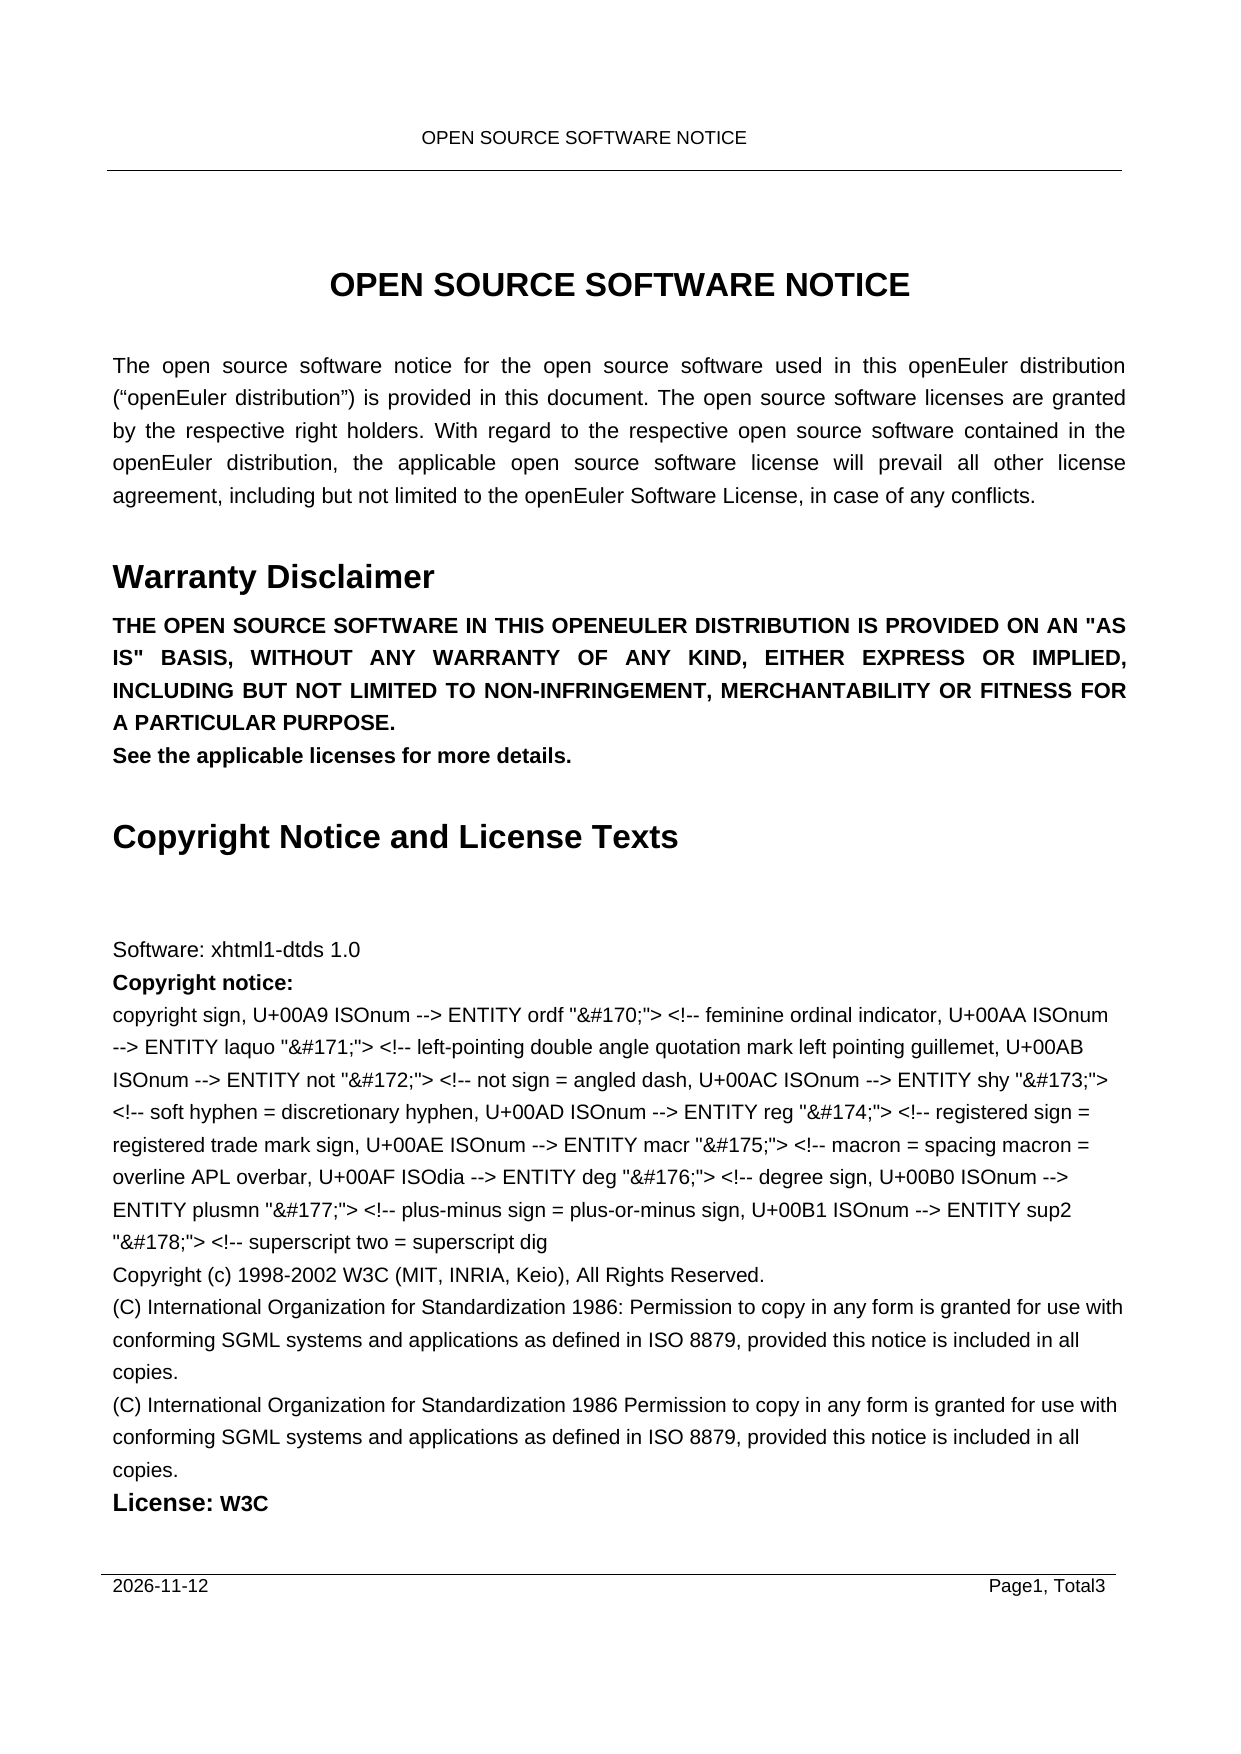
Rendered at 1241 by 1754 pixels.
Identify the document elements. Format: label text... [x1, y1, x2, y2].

text Copyright Notice and License Texts [112, 804, 1128, 869]
text (C) International Organization for Standardization 1986 Permission to copy in any form is granted for use with conforming SGML systems and applications as defined in ISO 8879, provided this notice is included in all copies. [112, 1388, 1128, 1486]
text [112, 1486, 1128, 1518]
text Copyright (c) 1998-2002 W3C (MIT, INRIA, Keio), All Rights Reserved. [112, 1258, 1128, 1291]
text copyright sign, U+00A9 ISOnum --> ENTITY ordf "&#170;"> <!-- feminine ordinal indicator, U+00AA ISOnum --> ENTITY laquo "&#171;"> <!-- left-pointing double angle quotation mark left pointing guillemet, U+00AB ISOnum --> ENTITY not "&#172;"> <!-- not sign = angled dash, U+00AC ISOnum --> ENTITY shy "&#173;"> <!-- soft hyphen = discretionary hyphen, U+00AD ISOnum --> ENTITY reg "&#174;"> <!-- registered sign = registered trade mark sign, U+00AE ISOnum --> ENTITY macr "&#175;"> <!-- macron = spacing macron = overline APL overbar, U+00AF ISOdia --> ENTITY deg "&#176;"> <!-- degree sign, U+00B0 ISOnum --> ENTITY plusmn "&#177;"> <!-- plus-minus sign = plus-or-minus sign, U+00B1 ISOnum --> ENTITY sup2 "&#178;"> <!-- superscript two = superscript dig [112, 998, 1128, 1258]
text The open source software notice for the open source software used in this openEuler distribution (“openEuler distribution”) is provided in this document. The open source software licenses are granted by the respective right holders. With regard to the respective open source software contained in the openEuler distribution, the applicable open source software license will prevail all other license agreement, including but not limited to the openEuler Software License, in case of any conflicts. [112, 349, 1128, 511]
text Copyright notice: [112, 966, 1128, 998]
text (C) International Organization for Standardization 1986: Permission to copy in any form is granted for use with conforming SGML systems and applications as defined in ISO 8879, provided this notice is included in all copies. [112, 1291, 1128, 1388]
text Software: xhtml1-dtds 1.0 [112, 933, 1128, 966]
text Warranty Disclaimer [112, 544, 1128, 609]
text THE OPEN SOURCE SOFTWARE IN THIS OPENEULER DISTRIBUTION IS PROVIDED ON AN "AS IS" BASIS, WITHOUT ANY WARRANTY OF ANY KIND, EITHER EXPRESS OR IMPLIED, INCLUDING BUT NOT LIMITED TO NON-INFRINGEMENT, MERCHANTABILITY OR FITNESS FOR A PARTICULAR PURPOSE. See the applicable licenses for more details. [112, 609, 1128, 771]
text OPEN SOURCE SOFTWARE NOTICE [112, 251, 1128, 316]
